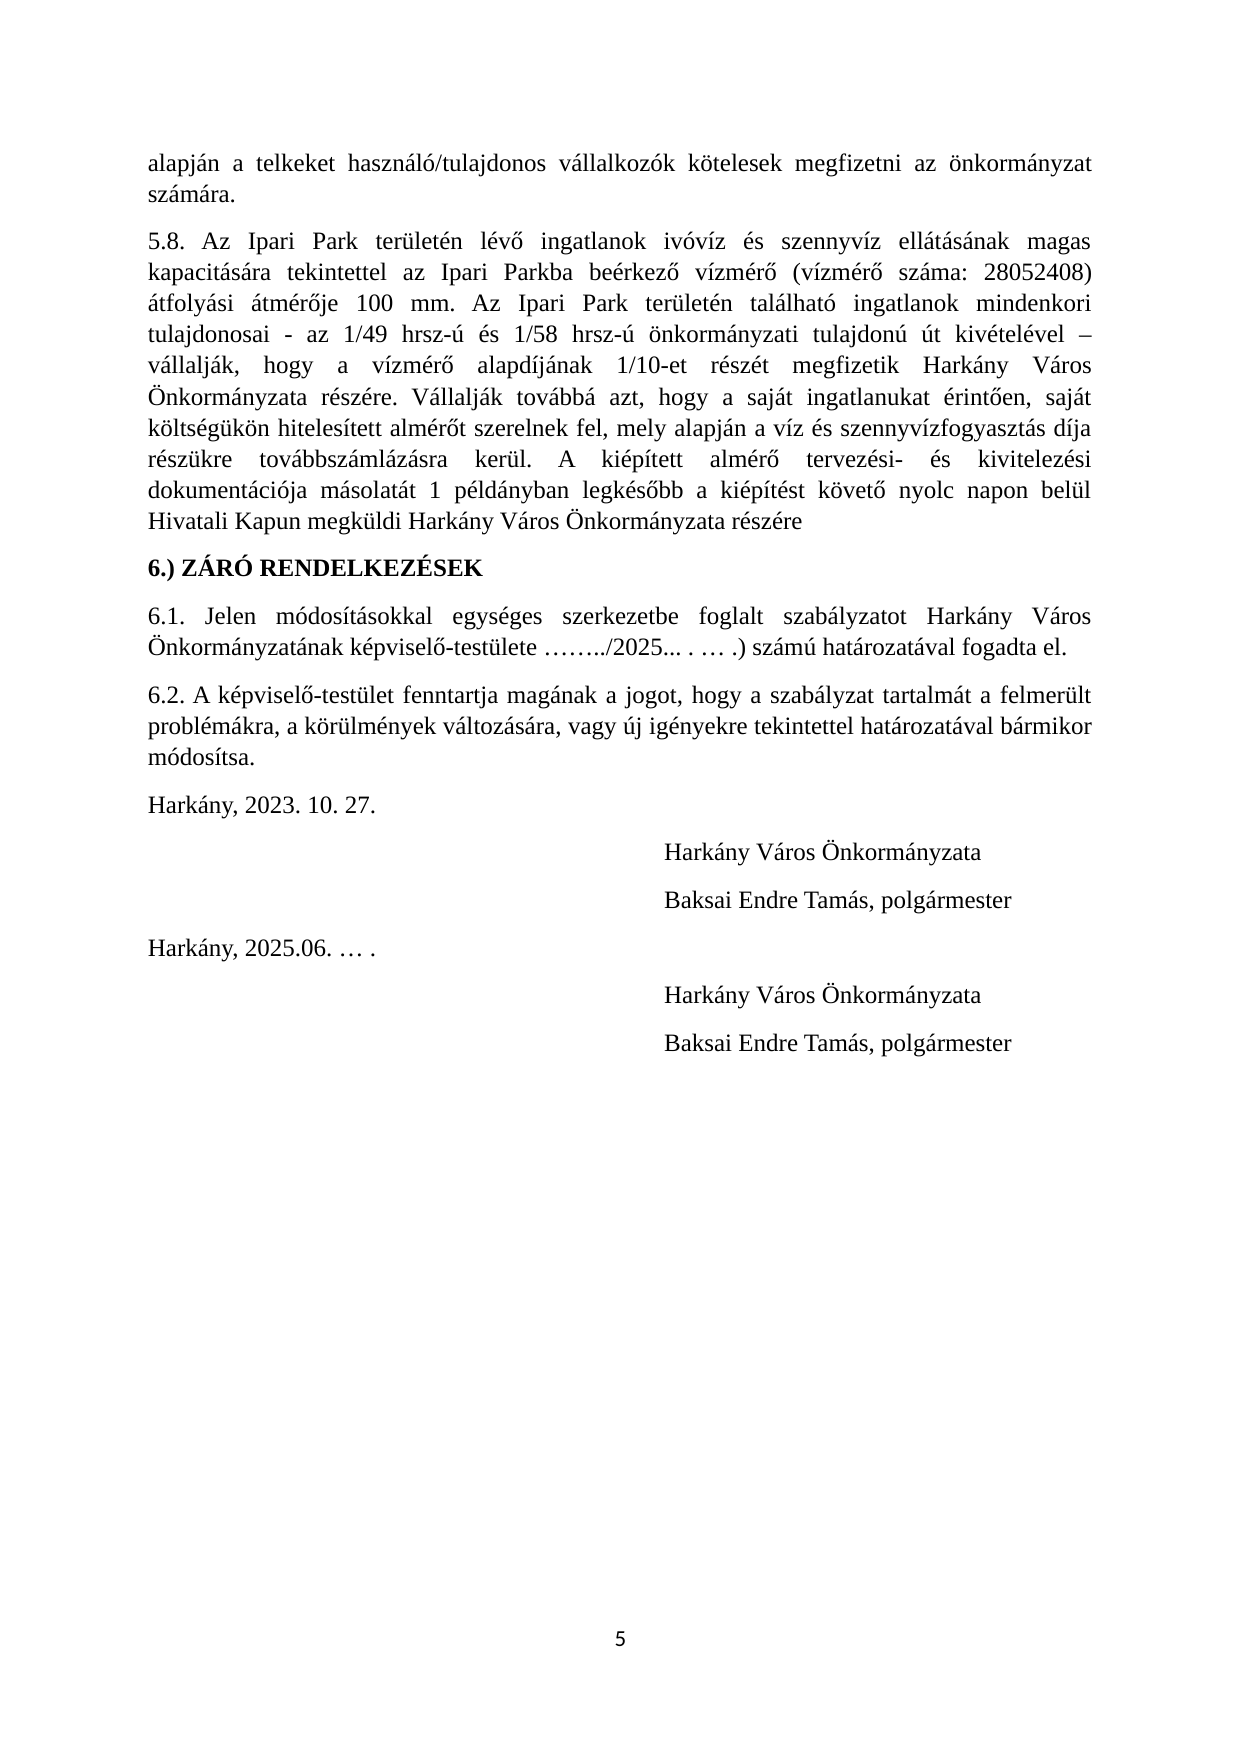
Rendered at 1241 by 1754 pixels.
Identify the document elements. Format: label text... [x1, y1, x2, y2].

text Harkány Város Önkormányzata [148, 837, 1092, 866]
text Baksai Endre Tamás, polgármester [590, 1028, 1092, 1057]
text 6.2. A képviselő-testület fenntartja magának a jogot, hogy a szabályzat tartalmát a felmerült problémákra, a körülmények változására, vagy új igényekre tekintettel határozatával bármikor módosítsa. [148, 680, 1092, 771]
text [148, 148, 1092, 207]
text Harkány, 2023. 10. 27. [148, 790, 1092, 818]
text Baksai Endre Tamás, polgármester [590, 885, 1092, 914]
text 6.) ZÁRÓ RENDELKEZÉSEK [148, 553, 1092, 582]
text 5.8. Az Ipari Park területén lévő ingatlanok ivóvíz és szennyvíz ellátásának magas kapacitására tekintettel az Ipari Parkba beérkező vízmérő (vízmérő száma: 28052408) átfolyási átmérője 100 mm. Az Ipari Park területén található ingatlanok mindenkori tulajdonosai - az 1/49 hrsz-ú és 1/58 hrsz-ú önkormányzati tulajdonú út kivételével – vállalják, hogy a vízmérő alapdíjának 1/10-et részét megfizetik Harkány Város Önkormányzata részére. Vállalják továbbá azt, hogy a saját ingatlanukat érintően, saját költségükön hitelesített almérőt szerelnek fel, mely alapján a víz és szennyvízfogyasztás díja részükre továbbszámlázásra kerül. A kiépített almérő tervezési- és kivitelezési dokumentációja másolatát 1 példányban legkésőbb a kiépítést követő nyolc napon belül Hivatali Kapun megküldi Harkány Város Önkormányzata részére [148, 226, 1092, 534]
text Harkány, 2025.06. … . [148, 933, 1092, 962]
text Harkány Város Önkormányzata [590, 981, 1092, 1009]
text 6.1. Jelen módosításokkal egységes szerkezetbe foglalt szabályzatot Harkány Város Önkormányzatának képviselő-testülete ……../2025... . … .) számú határozatával fogadta el. [148, 601, 1092, 661]
